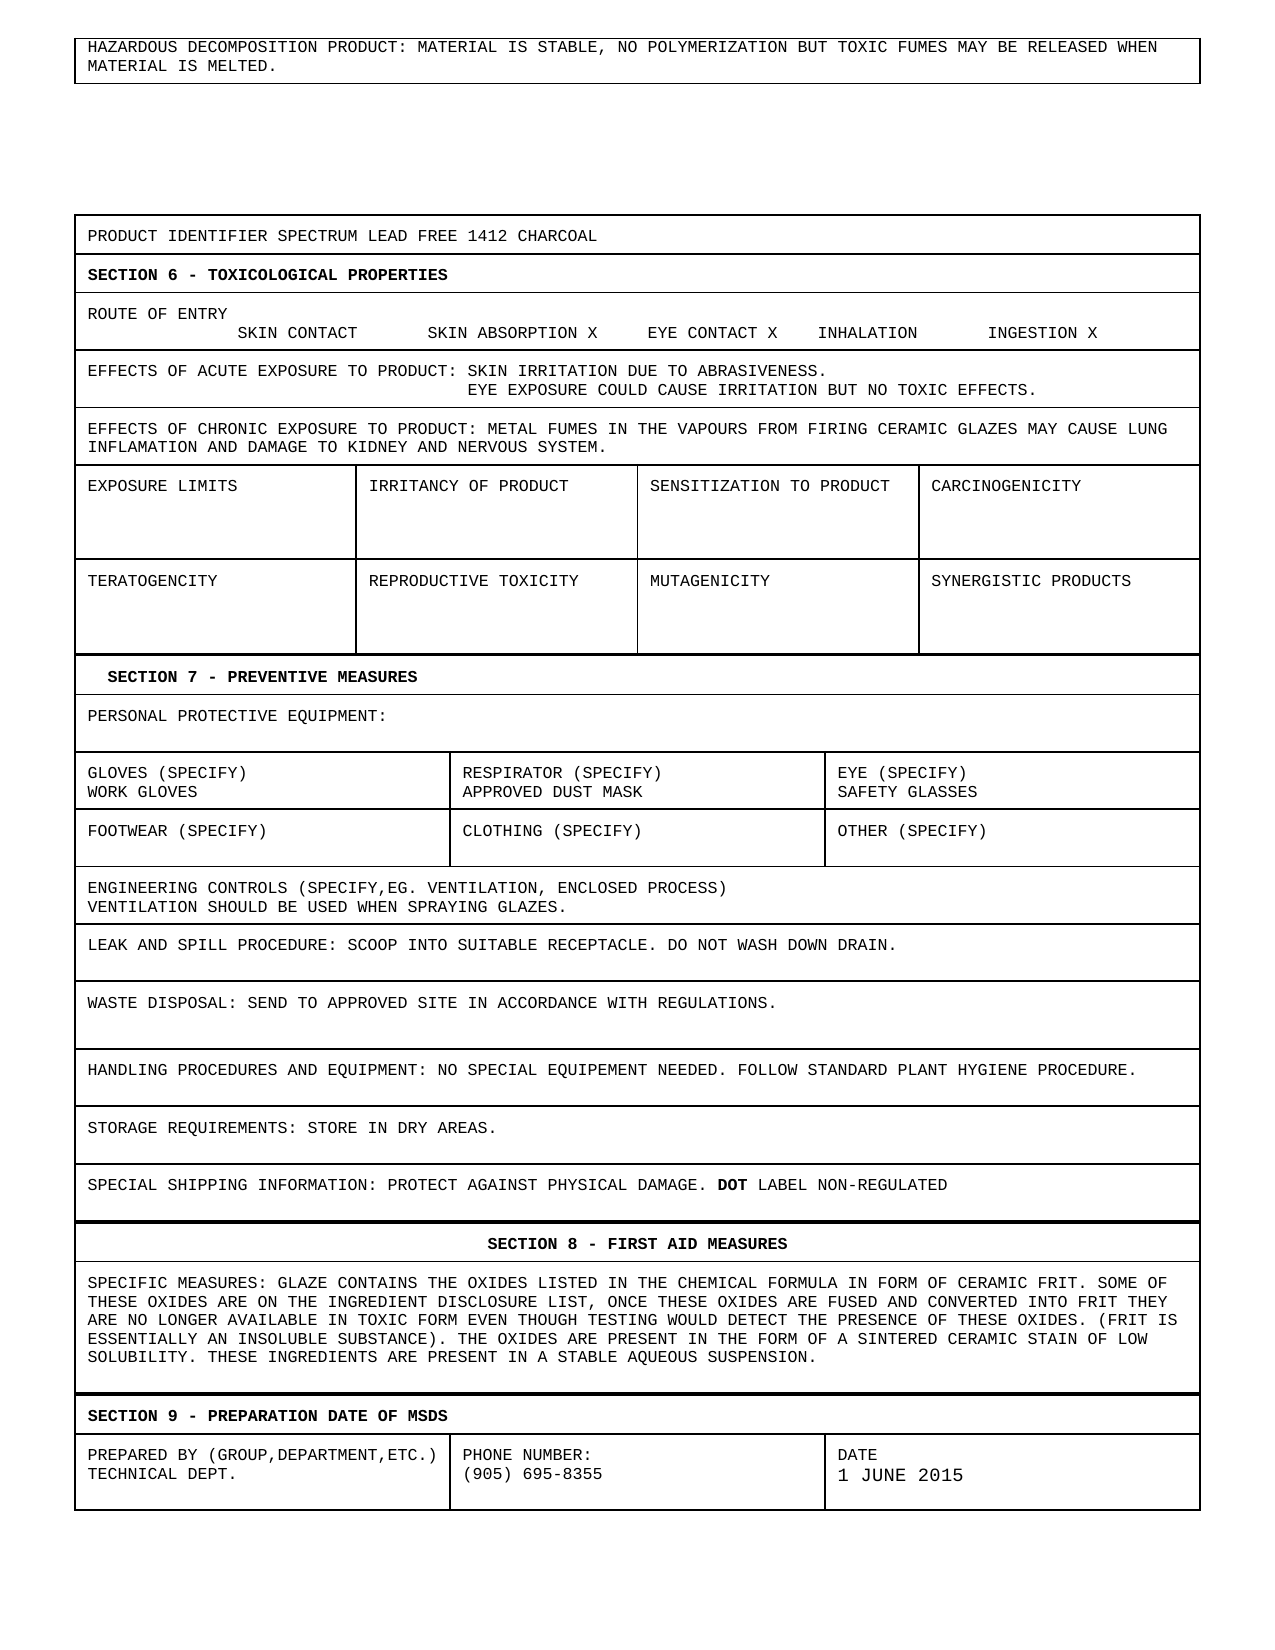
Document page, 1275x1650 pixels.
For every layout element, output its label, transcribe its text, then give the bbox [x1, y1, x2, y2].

table_cell REPRODUCTIVE TOXICITY [357, 560, 637, 653]
table_cell STORAGE REQUIREMENTS: STORE IN DRY AREAS. [76, 1107, 1199, 1163]
table_cell EXPOSURE LIMITS [76, 466, 355, 558]
table_cell CARCINOGENICITY [920, 466, 1199, 558]
table_cell SENSITIZATION TO PRODUCT [638, 466, 918, 558]
table_header PRODUCT IDENTIFIER SPECTRUM LEAD FREE 1412 CHARCOAL [76, 216, 1199, 253]
table_cell MUTAGENICITY [638, 560, 918, 653]
table_cell PERSONAL PROTECTIVE EQUIPMENT: [76, 695, 1199, 751]
table_cell DATE 1 JUNE 2015 [826, 1435, 1199, 1509]
table_cell HANDLING PROCEDURES AND EQUIPMENT: NO SPECIAL EQUIPEMENT NEEDED. FOLLOW STANDARD PLANT HYGIENE PROCEDURE. [76, 1050, 1199, 1105]
table_cell FOOTWEAR (SPECIFY) [76, 810, 449, 866]
table_cell EYE (SPECIFY) SAFETY GLASSES [826, 753, 1199, 808]
table_header SECTION 7 - PREVENTIVE MEASURES [76, 656, 1199, 693]
table_header SECTION 8 - FIRST AID MEASURES [76, 1224, 1199, 1261]
table_cell EFFECTS OF CHRONIC EXPOSURE TO PRODUCT: METAL FUMES IN THE VAPOURS FROM FIRING CERAMIC GLAZES MAY CAUSE LUNG INFLAMATION AND DAMAGE TO KIDNEY AND NERVOUS SYSTEM. [76, 408, 1199, 464]
table_cell EFFECTS OF ACUTE EXPOSURE TO PRODUCT: SKIN IRRITATION DUE TO ABRASIVENESS. EYE EXPOSURE COULD CAUSE IRRITATION BUT NO TOXIC EFFECTS. [76, 351, 1199, 406]
table_cell ENGINEERING CONTROLS (SPECIFY,EG. VENTILATION, ENCLOSED PROCESS) VENTILATION SHOULD BE USED WHEN SPRAYING GLAZES. [76, 867, 1199, 923]
table_cell SPECIFIC MEASURES: GLAZE CONTAINS THE OXIDES LISTED IN THE CHEMICAL FORMULA IN FORM OF CERAMIC FRIT. SOME OF THESE OXIDES ARE ON THE INGREDIENT DISCLOSURE LIST, ONCE THESE OXIDES ARE FUSED AND CONVERTED INTO FRIT THEY ARE NO LONGER AVAILABLE IN TOXIC FORM EVEN THOUGH TESTING WOULD DETECT THE PRESENCE OF THESE OXIDES. (FRIT IS ESSENTIALLY AN INSOLUBLE SUBSTANCE). THE OXIDES ARE PRESENT IN THE FORM OF A SINTERED CERAMIC STAIN OF LOW SOLUBILITY. THESE INGREDIENTS ARE PRESENT IN A STABLE AQUEOUS SUSPENSION. [76, 1262, 1199, 1392]
table_cell LEAK AND SPILL PROCEDURE: SCOOP INTO SUITABLE RECEPTACLE. DO NOT WASH DOWN DRAIN. [76, 925, 1199, 980]
table_cell TERATOGENCITY [76, 560, 355, 653]
table_cell SECTION 6 - TOXICOLOGICAL PROPERTIES [76, 255, 1199, 292]
table_cell IRRITANCY OF PRODUCT [357, 466, 637, 558]
table_cell RESPIRATOR (SPECIFY) APPROVED DUST MASK [451, 753, 824, 808]
table_cell SYNERGISTIC PRODUCTS [920, 560, 1199, 653]
table_cell CLOTHING (SPECIFY) [451, 810, 824, 866]
table_cell GLOVES (SPECIFY) WORK GLOVES [76, 753, 449, 808]
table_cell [76, 39, 1199, 82]
table_cell PHONE NUMBER: (905) 695-8355 [451, 1435, 824, 1509]
table_cell WASTE DISPOSAL: SEND TO APPROVED SITE IN ACCORDANCE WITH REGULATIONS. [76, 982, 1199, 1048]
table_cell ROUTE OF ENTRY SKIN CONTACT SKIN ABSORPTION X EYE CONTACT X INHALATION INGESTION X [76, 293, 1199, 349]
table_cell OTHER (SPECIFY) [826, 810, 1199, 866]
table_header SECTION 9 - PREPARATION DATE OF MSDS [76, 1396, 1199, 1433]
table_cell PREPARED BY (GROUP,DEPARTMENT,ETC.) TECHNICAL DEPT. [76, 1435, 449, 1509]
table_cell SPECIAL SHIPPING INFORMATION: PROTECT AGAINST PHYSICAL DAMAGE. DOT LABEL NON-REGULATED [76, 1165, 1199, 1220]
